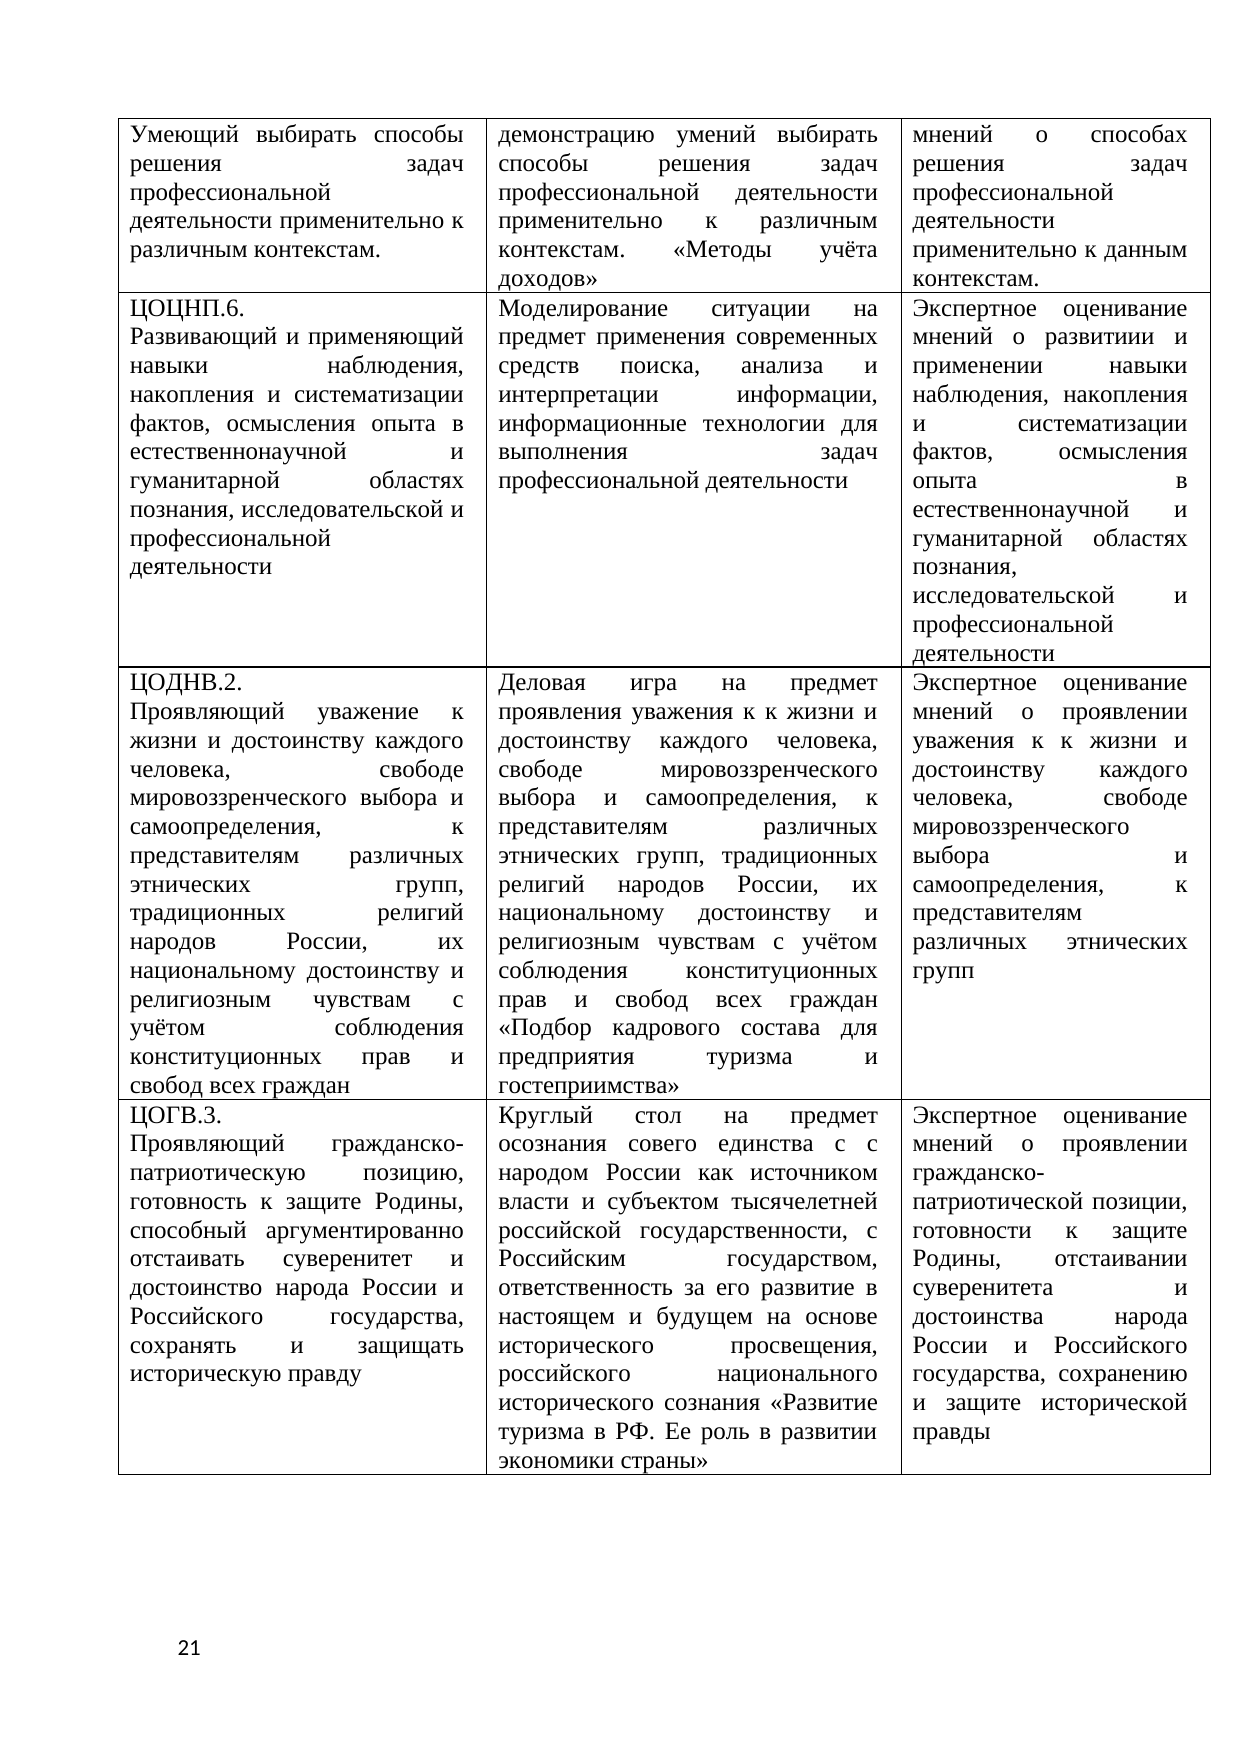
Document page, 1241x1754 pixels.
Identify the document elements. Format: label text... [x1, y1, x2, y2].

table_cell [119, 119, 486, 292]
table_cell Экспертное оценивание мнений о проявлении уважения к к жизни и достоинству каждого человека, свободе мировоззренческого выбора и самоопределения, к представителям различных этнических групп [902, 668, 1210, 1099]
table_cell ЦОЦНП.6. Развивающий и применяющий навыки наблюдения, накопления и систематизации фактов, осмысления опыта в естественнонаучной и гуманитарной областях познания, исследовательской и профессиональной деятельности [119, 293, 486, 666]
table_cell Деловая игра на предмет проявления уважения к к жизни и достоинству каждого человека, свободе мировоззренческого выбора и самоопределения, к представителям различных этнических групп, традиционных религий народов России, их национальному достоинству и религиозным чувствам с учётом соблюдения конституционных прав и свобод всех граждан «Подбор кадрового состава для предприятия туризма и гостеприимства» [487, 668, 901, 1099]
table_cell Моделирование ситуации на предмет применения современных средств поиска, анализа и интерпретации информации, информационные технологии для выполнения задач профессиональной деятельности [487, 293, 901, 666]
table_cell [487, 119, 901, 292]
table_cell ЦОГВ.3. Проявляющий гражданско-патриотическую позицию, готовность к защите Родины, способный аргументированно отстаивать суверенитет и достоинство народа России и Российского государства, сохранять и защищать историческую правду [119, 1100, 486, 1473]
table_cell Экспертное оценивание мнений о развитиии и применении навыки наблюдения, накопления и систематизации фактов, осмысления опыта в естественнонаучной и гуманитарной областях познания, исследовательской и профессиональной деятельности [902, 293, 1210, 666]
table_cell Круглый стол на предмет осознания совего единства с с народом России как источником власти и субъектом тысячелетней российской государственности, с Российским государством, ответственность за его развитие в настоящем и будущем на основе исторического просвещения, российского национального исторического сознания «Развитие туризма в РФ. Ее роль в развитии экономики страны» [487, 1100, 901, 1473]
table_cell ЦОДНВ.2. Проявляющий уважение к жизни и достоинству каждого человека, свободе мировоззренческого выбора и самоопределения, к представителям различных этнических групп, традиционных религий народов России, их национальному достоинству и религиозным чувствам с учётом соблюдения конституционных прав и свобод всех граждан [119, 668, 486, 1099]
table_cell Экспертное оценивание мнений о проявлении гражданско-патриотической позиции, готовности к защите Родины, отстаивании суверенитета и достоинства народа России и Российского государства, сохранению и защите исторической правды [902, 1100, 1210, 1473]
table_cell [902, 119, 1210, 292]
